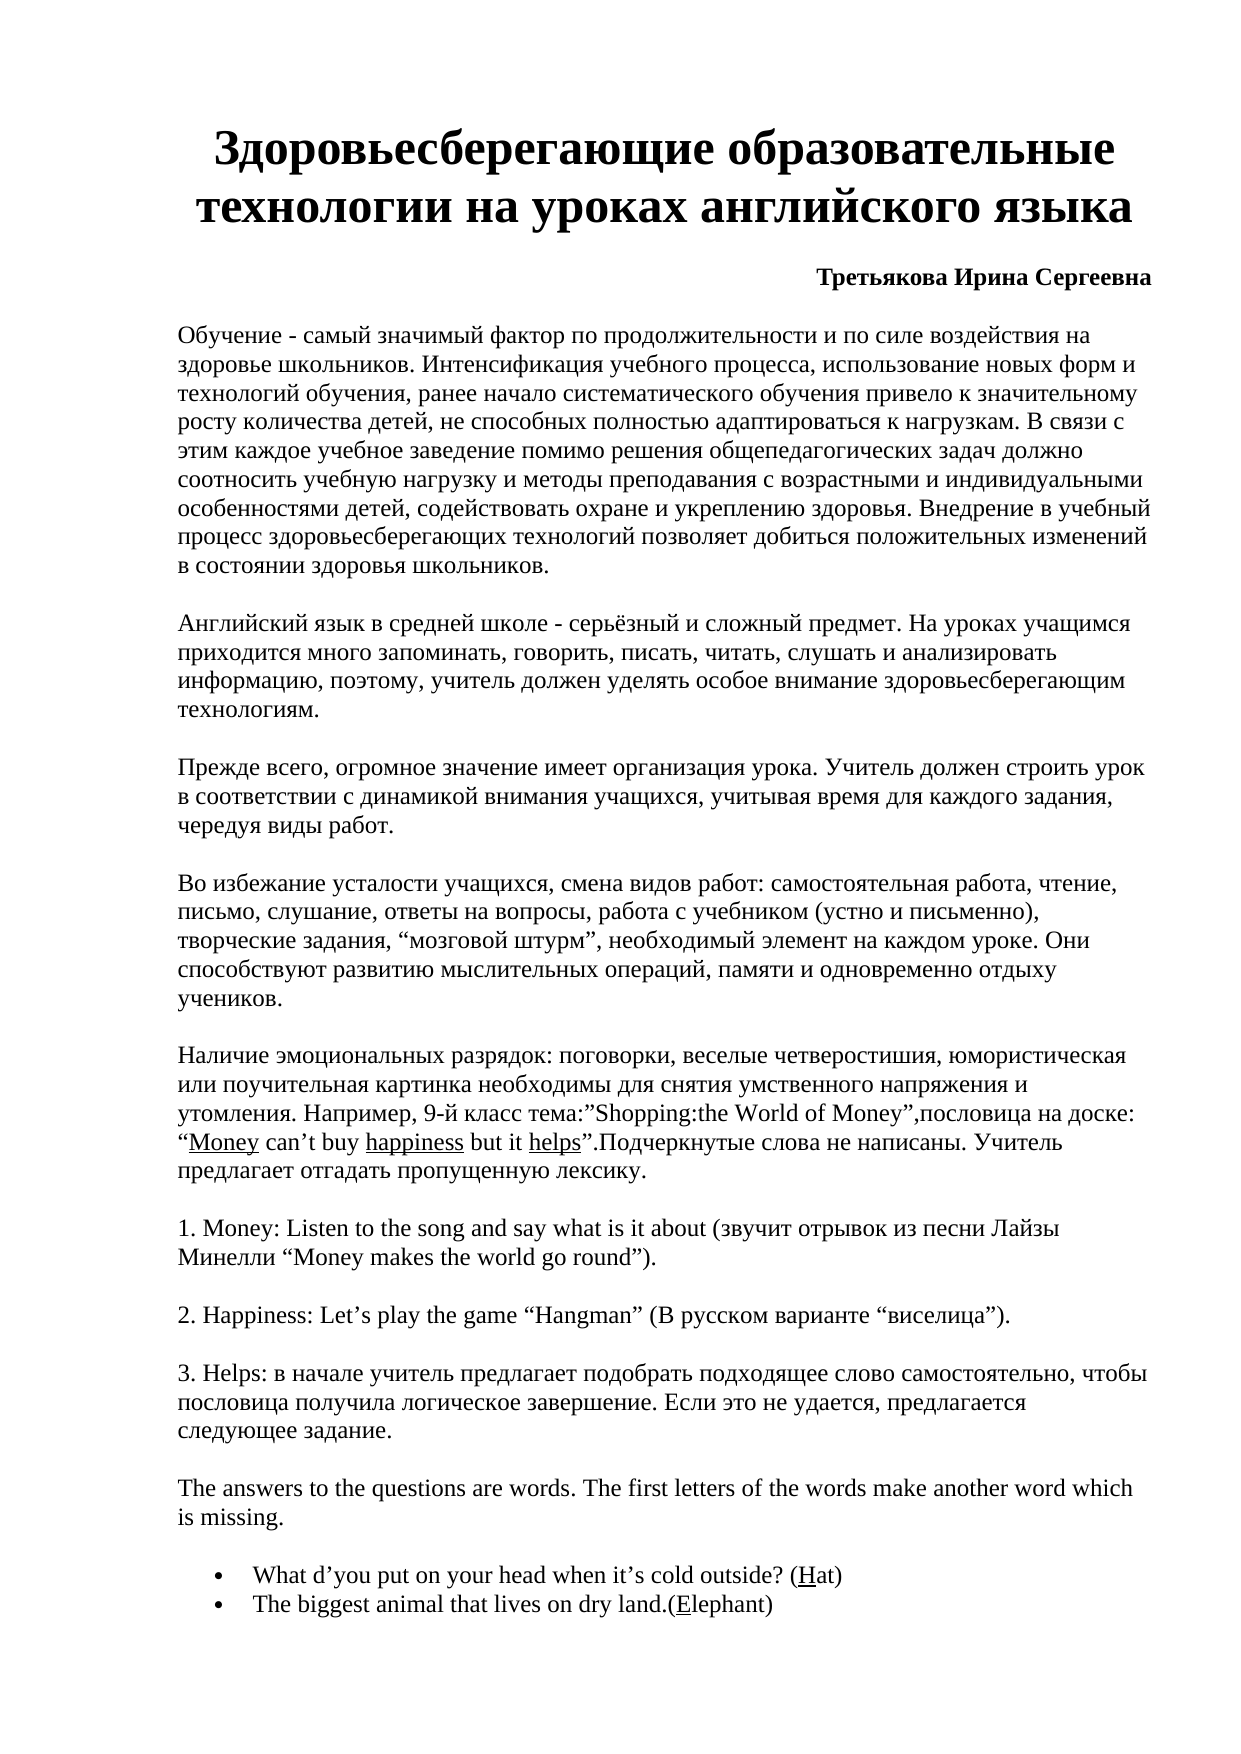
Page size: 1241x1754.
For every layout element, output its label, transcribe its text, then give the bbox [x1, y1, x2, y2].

text Обучение - самый значимый фактор по продолжительности и по силе воздействия на здоровье школьников. Интенсификация учебного процесса, использование новых форм и технологий обучения, ранее начало систематического обучения привело к значительному росту количества детей, не способных полностью адаптироваться к нагрузкам. В связи с этим каждое учебное заведение помимо решения общепедагогических задач должно соотносить учебную нагрузку и методы преподавания с возрастными и индивидуальными особенностями детей, содействовать охране и укреплению здоровья. Внедрение в учебный процесс здоровьесберегающих технологий позволяет добиться положительных изменений в состоянии здоровья школьников. [177, 320, 1152, 579]
list What d’you put on your head when it’s cold outside? (Hat) [215, 1560, 1152, 1589]
text 2. Happiness: Let’s play the game “Hangman” (В русском варианте “виселица”). [177, 1300, 1152, 1329]
text Английский язык в средней школе - серьёзный и сложный предмет. На уроках учащимся приходится много запоминать, говорить, писать, читать, слушать и анализировать информацию, поэтому, учитель должен уделять особое внимание здоровьесберегающим технологиям. [177, 608, 1152, 723]
text Здоровьесберегающие образовательные технологии на уроках английского языка [177, 118, 1152, 233]
text Во избежание усталости учащихся, смена видов работ: самостоятельная работа, чтение, письмо, слушание, ответы на вопросы, работа с учебником (устно и письменно), творческие задания, “мозговой штурм”, необходимый элемент на каждом уроке. Они способствуют развитию мыслительных операций, памяти и одновременно отдыху учеников. [177, 868, 1152, 1011]
text Прежде всего, огромное значение имеет организация урока. Учитель должен строить урок в соответствии с динамикой внимания учащихся, учитывая время для каждого задания, чередуя виды работ. [177, 752, 1152, 838]
text Третьякова Ирина Сергеевна [177, 262, 1152, 291]
text 3. Helps: в начале учитель предлагает подобрать подходящее слово самостоятельно, чтобы пословица получила логическое завершение. Если это не удается, предлагается следующее задание. [177, 1358, 1152, 1444]
text The answers to the questions are words. The first letters of the words make another word which is missing. [177, 1473, 1152, 1531]
text Наличие эмоциональных разрядок: поговорки, веселые четверостишия, юмористическая или поучительная картинка необходимы для снятия умственного напряжения и утомления. Например, 9-й класс тема:”Shopping:the World of Money”,пословица на доске: “Money can’t buy happiness but it helps”.Подчеркнутые слова не написаны. Учитель предлагает отгадать пропущенную лексику. [177, 1041, 1152, 1184]
list The biggest animal that lives on dry land.(Elephant) [215, 1589, 1152, 1618]
text 1. Money: Listen to the song and say what is it about (звучит отрывок из песни Лайзы Минелли “Money makes the world go round”). [177, 1213, 1152, 1271]
